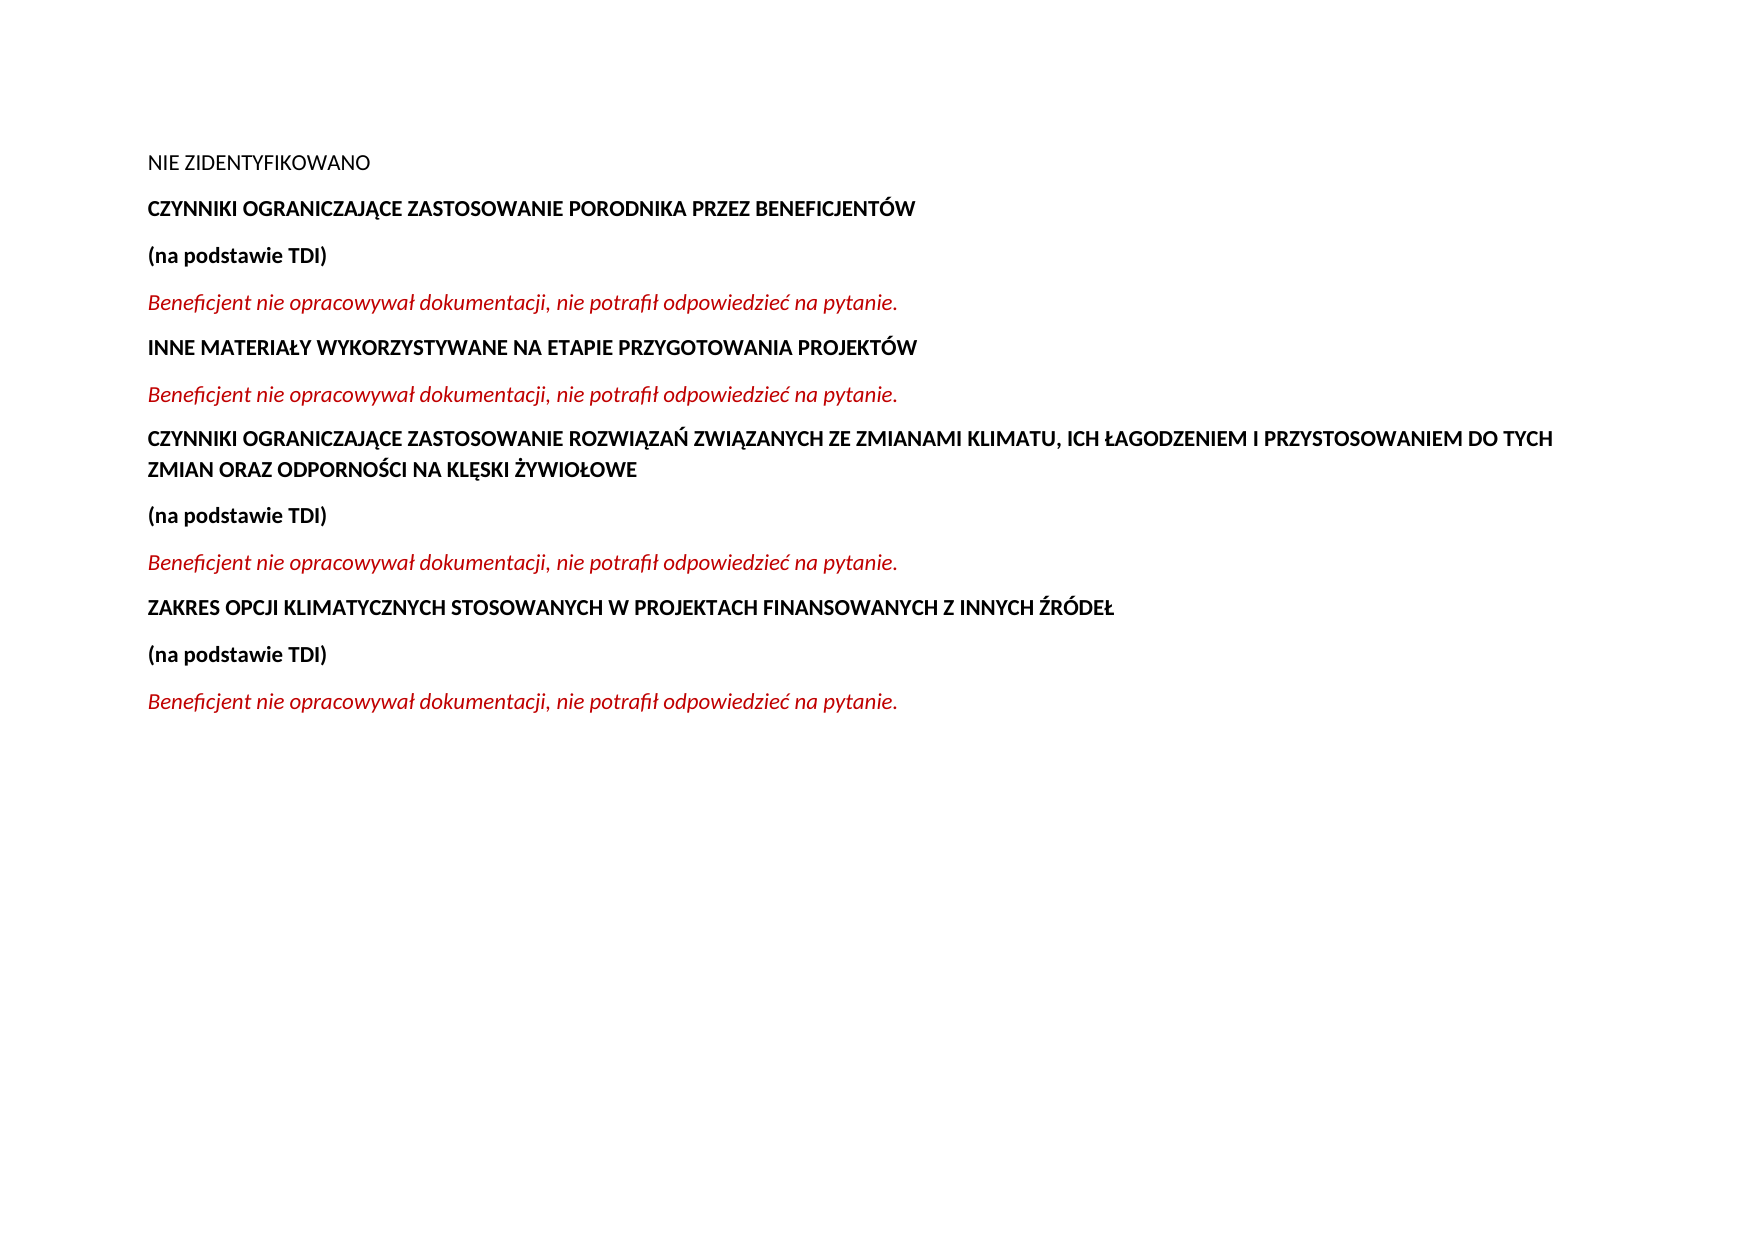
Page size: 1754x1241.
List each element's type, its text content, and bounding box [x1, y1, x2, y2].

text Beneficjent nie opracowywał dokumentacji, nie potrafił odpowiedzieć na pytanie. [148, 380, 1606, 408]
text Beneficjent nie opracowywał dokumentacji, nie potrafił odpowiedzieć na pytanie. [148, 548, 1606, 576]
text (na podstawie TDI) [148, 640, 1606, 668]
text ZAKRES OPCJI KLIMATYCZNYCH STOSOWANYCH W PROJEKTACH FINANSOWANYCH Z INNYCH ŹRÓDEŁ [148, 593, 1606, 621]
text Beneficjent nie opracowywał dokumentacji, nie potrafił odpowiedzieć na pytanie. [148, 687, 1606, 715]
text INNE MATERIAŁY WYKORZYSTYWANE NA ETAPIE PRZYGOTOWANIA PROJEKTÓW [148, 333, 1606, 361]
text CZYNNIKI OGRANICZAJĄCE ZASTOSOWANIE ROZWIĄZAŃ ZWIĄZANYCH ZE ZMIANAMI KLIMATU, ICH ŁAGODZENIEM I PRZYSTOSOWANIEM DO TYCH ZMIAN ORAZ ODPORNOŚCI NA KLĘSKI ŻYWIOŁOWE [148, 424, 1606, 483]
text Beneficjent nie opracowywał dokumentacji, nie potrafił odpowiedzieć na pytanie. [148, 288, 1606, 316]
text (na podstawie TDI) [148, 502, 1606, 529]
text NIE ZIDENTYFIKOWANO [148, 148, 1606, 176]
text (na podstawie TDI) [148, 241, 1606, 269]
text CZYNNIKI OGRANICZAJĄCE ZASTOSOWANIE PORODNIKA PRZEZ BENEFICJENTÓW [148, 194, 1606, 222]
